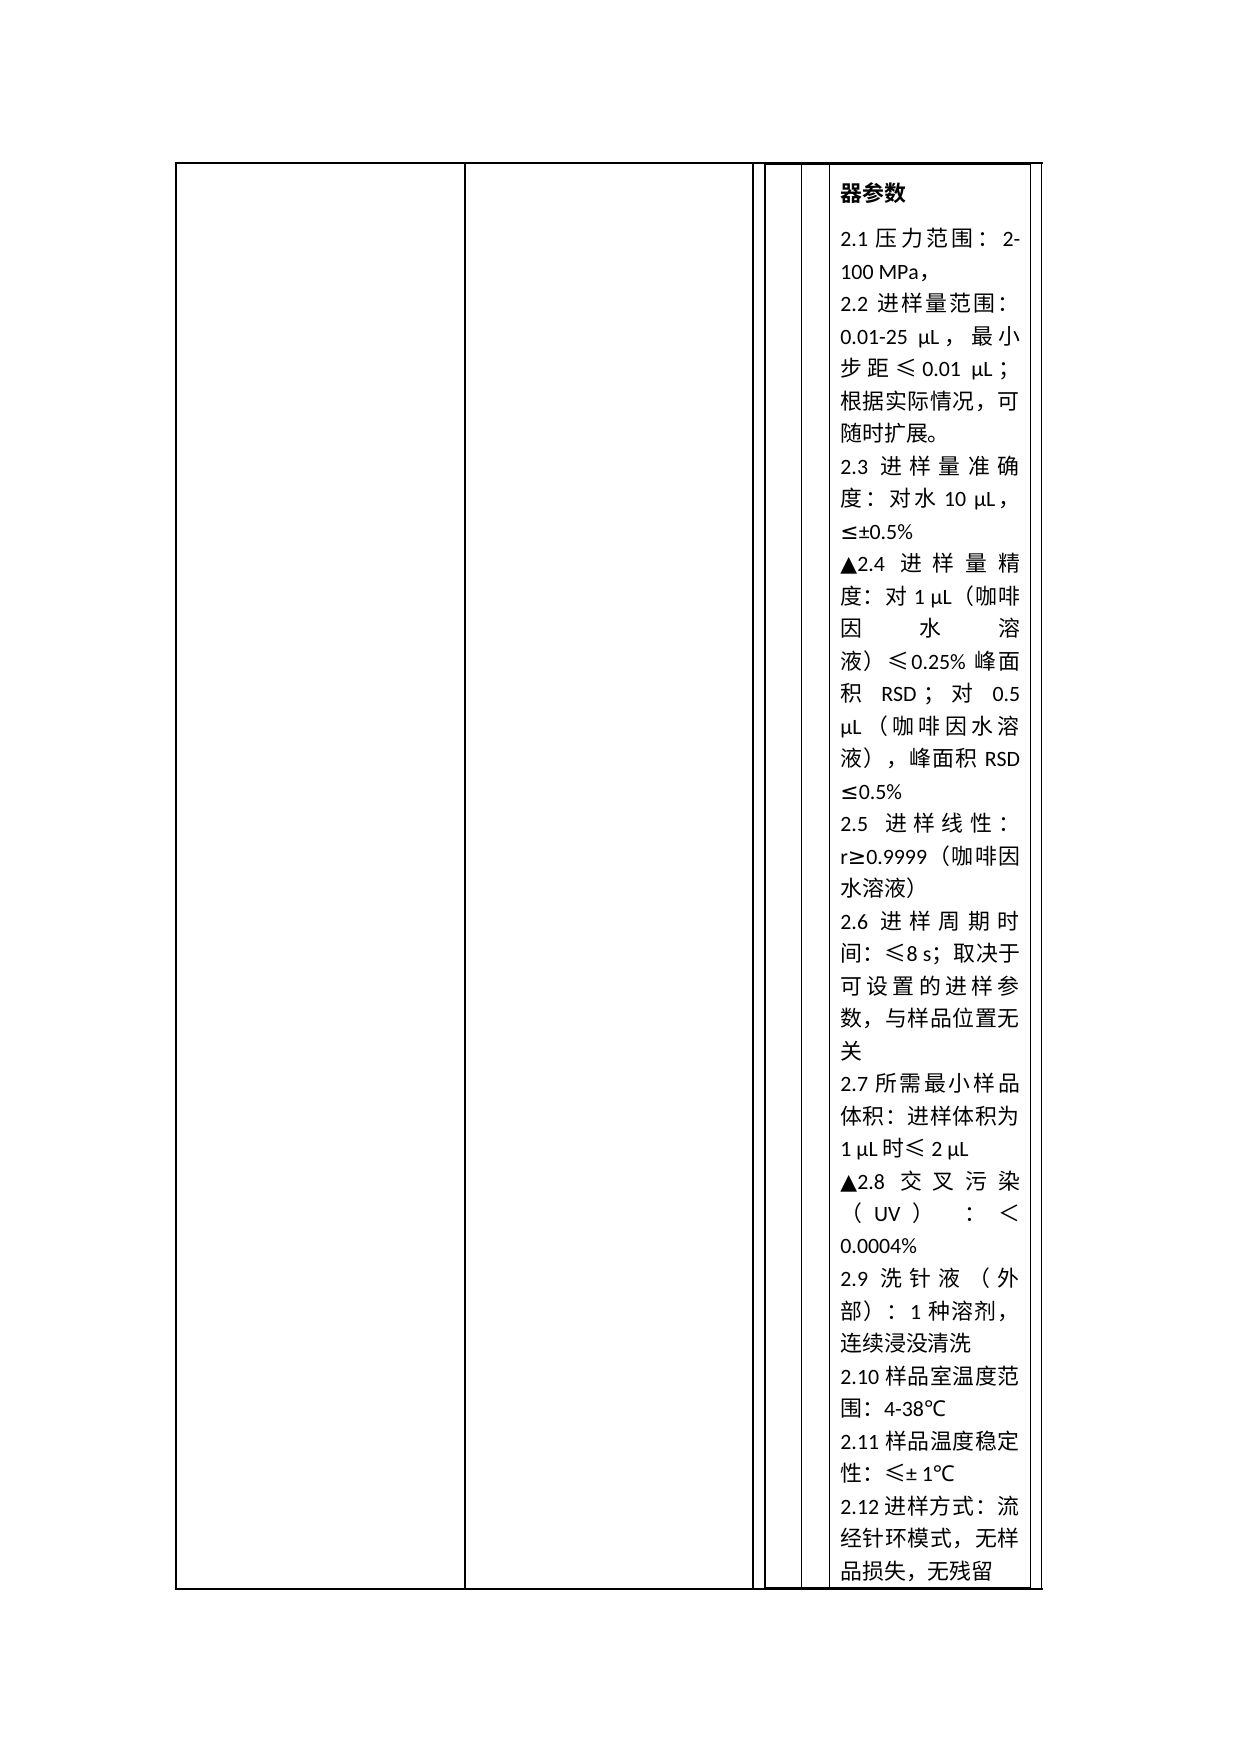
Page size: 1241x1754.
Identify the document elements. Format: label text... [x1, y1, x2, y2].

table_cell [1031, 164, 1041, 1588]
table_cell [177, 164, 464, 1588]
table_cell [802, 165, 829, 1587]
table_cell [766, 165, 801, 1587]
table_cell 1 [466, 164, 752, 1588]
table_cell [830, 165, 1030, 1587]
table_cell [754, 164, 764, 1588]
